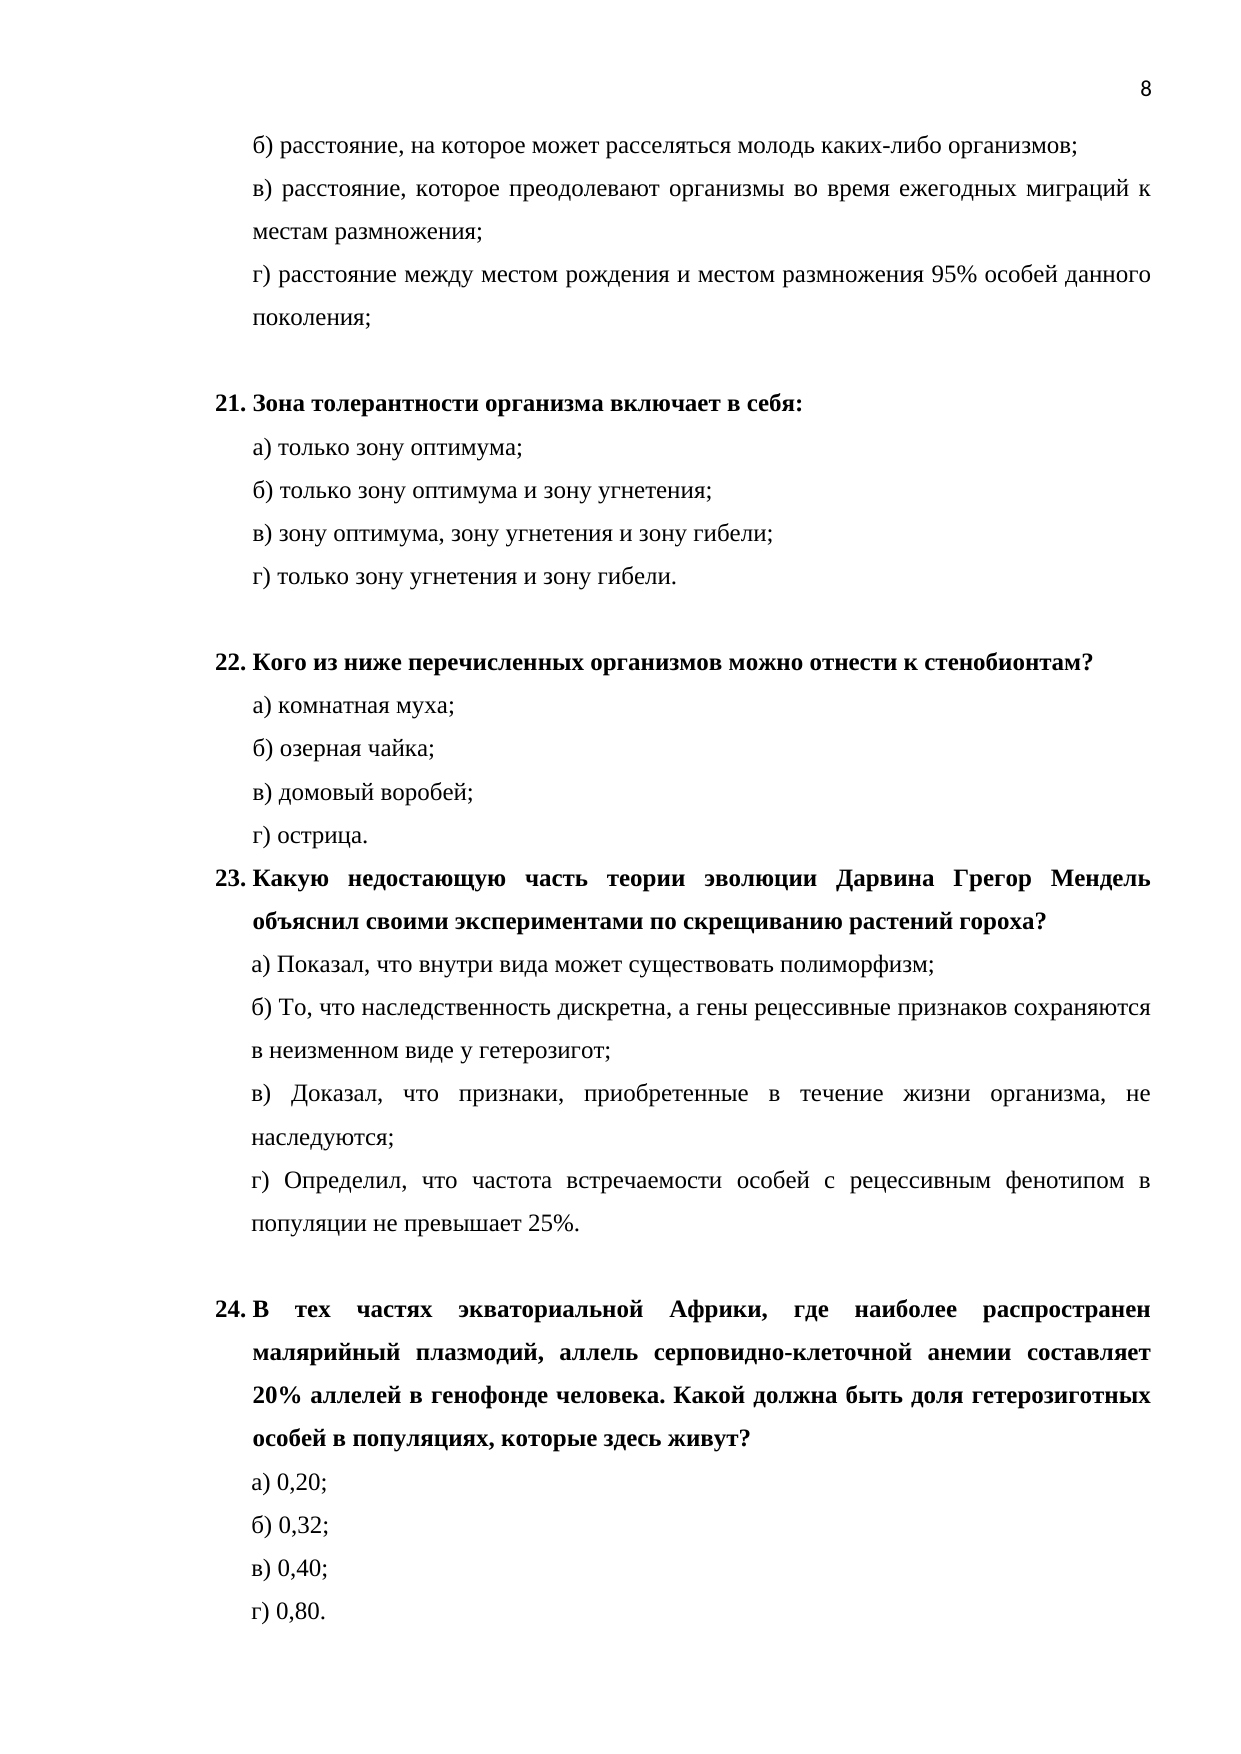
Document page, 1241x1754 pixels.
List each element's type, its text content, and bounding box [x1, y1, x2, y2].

text а) 0,20; [251, 1467, 1152, 1495]
list б) озерная чайка; [252, 733, 1152, 762]
list г) расстояние между местом рождения и местом размножения 95% особей данного поколения; [252, 259, 1152, 331]
text в) 0,40; [251, 1553, 1152, 1582]
list Кого из ниже перечисленных организмов можно отнести к стенобионтам? [215, 647, 1152, 676]
list Зона толерантности организма включает в себя: [215, 388, 1152, 417]
list г) острица. [252, 820, 1152, 848]
text б) То, что наследственность дискретна, а гены рецессивные признаков сохраняются в неизменном виде у гетерозигот; [251, 992, 1152, 1064]
text а) Показал, что внутри вида может существовать полиморфизм; [251, 949, 1152, 978]
list В тех частях экваториальной Африки, где наиболее распространен малярийный плазмодий, аллель серповидно-клеточной анемии составляет 20% аллелей в генофонде человека. Какой должна быть доля гетерозиготных особей в популяциях, которые здесь живут? [215, 1294, 1152, 1452]
list Какую недостающую часть теории эволюции Дарвина Грегор Мендель объяснил своими экспериментами по скрещиванию растений гороха? [215, 863, 1152, 935]
list в) расстояние, которое преодолевают организмы во время ежегодных миграций к местам размножения; [252, 173, 1152, 245]
list б) только зону оптимума и зону угнетения; [252, 475, 1152, 503]
list в) домовый воробей; [252, 777, 1152, 805]
list а) комнатная муха; [252, 690, 1152, 719]
text в) Доказал, что признаки, приобретенные в течение жизни организма, не наследуются; [251, 1078, 1152, 1150]
text г) Определил, что частота встречаемости особей с рецессивным фенотипом в популяции не превышает 25%. [251, 1165, 1152, 1237]
text б) 0,32; [251, 1510, 1152, 1538]
list б) расстояние, на которое может расселяться молодь каких-либо организмов; [252, 130, 1152, 158]
list а) только зону оптимума; [252, 432, 1152, 460]
list г) только зону угнетения и зону гибели. [252, 561, 1152, 590]
text г) 0,80. [251, 1596, 1152, 1625]
list в) зону оптимума, зону угнетения и зону гибели; [252, 518, 1152, 547]
